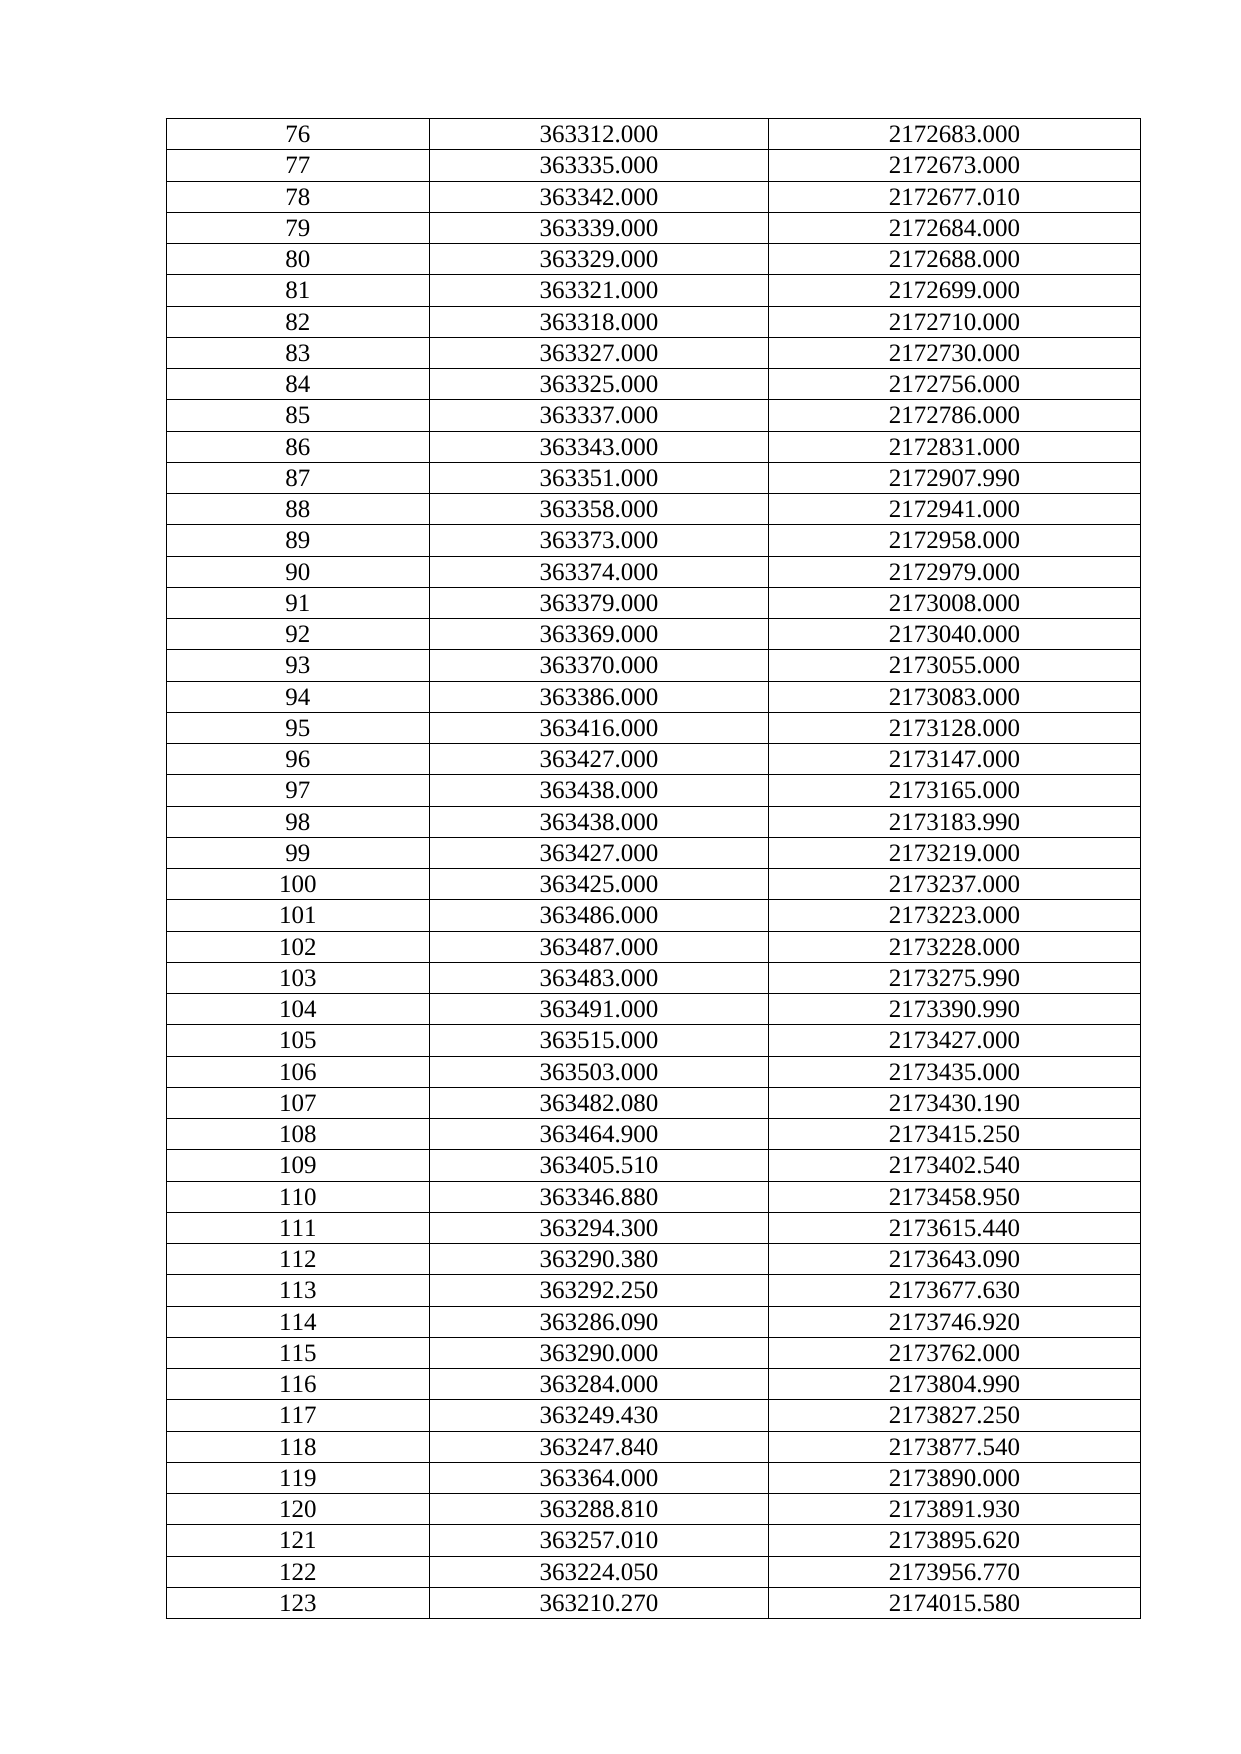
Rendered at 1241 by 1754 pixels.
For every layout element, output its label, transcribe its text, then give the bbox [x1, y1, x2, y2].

table_cell 105 [167, 1025, 429, 1056]
table_cell 95 [167, 713, 429, 743]
table_cell 363379.000 [430, 588, 768, 618]
table_cell 94 [167, 682, 429, 712]
table_cell 2173228.000 [769, 932, 1140, 962]
table_cell 97 [167, 775, 429, 806]
table_cell 363405.510 [430, 1150, 768, 1181]
table_cell 2173147.000 [769, 744, 1140, 774]
table_cell 363483.000 [430, 963, 768, 993]
table_cell 363284.000 [430, 1369, 768, 1399]
table_cell 114 [167, 1307, 429, 1337]
table_cell 2173677.630 [769, 1275, 1140, 1306]
table_cell 2173055.000 [769, 650, 1140, 681]
table_cell 112 [167, 1244, 429, 1274]
table_cell 363482.080 [430, 1088, 768, 1118]
table_cell 363321.000 [430, 275, 768, 306]
table_cell 88 [167, 494, 429, 524]
table_cell 118 [167, 1432, 429, 1462]
table_cell 363503.000 [430, 1057, 768, 1087]
table_cell 110 [167, 1182, 429, 1212]
table_cell 2173890.000 [769, 1463, 1140, 1493]
table_cell 363386.000 [430, 682, 768, 712]
table_cell 78 [167, 182, 429, 212]
table_cell 92 [167, 619, 429, 649]
table_cell 363427.000 [430, 744, 768, 774]
table_cell 99 [167, 838, 429, 868]
table_cell 363416.000 [430, 713, 768, 743]
table_cell 363343.000 [430, 432, 768, 462]
table_cell 2173877.540 [769, 1432, 1140, 1462]
table_cell 2173827.250 [769, 1400, 1140, 1431]
table_cell 96 [167, 744, 429, 774]
table_cell 2172673.000 [769, 150, 1140, 181]
table_cell 363257.010 [430, 1525, 768, 1556]
table_cell 2173415.250 [769, 1119, 1140, 1149]
table_cell 363224.050 [430, 1557, 768, 1587]
table_cell 2173165.000 [769, 775, 1140, 806]
table_cell 363427.000 [430, 838, 768, 868]
table_cell 2172684.000 [769, 213, 1140, 243]
table_cell 2172688.000 [769, 244, 1140, 274]
table_cell 2173804.990 [769, 1369, 1140, 1399]
table_cell 104 [167, 994, 429, 1024]
table_cell 2173083.000 [769, 682, 1140, 712]
table_cell 2172907.990 [769, 463, 1140, 493]
table_cell 363438.000 [430, 775, 768, 806]
table_cell 2172941.000 [769, 494, 1140, 524]
table_cell 2173956.770 [769, 1557, 1140, 1587]
table_cell 98 [167, 807, 429, 837]
table_cell 363374.000 [430, 557, 768, 587]
table_cell 363286.090 [430, 1307, 768, 1337]
table_cell 76 [167, 119, 429, 149]
table_cell 2173275.990 [769, 963, 1140, 993]
table_cell 2173128.000 [769, 713, 1140, 743]
table_cell 2173040.000 [769, 619, 1140, 649]
table_cell 363358.000 [430, 494, 768, 524]
table_cell 2173458.950 [769, 1182, 1140, 1212]
table_cell 87 [167, 463, 429, 493]
table_cell 363290.380 [430, 1244, 768, 1274]
table_cell 2172786.000 [769, 400, 1140, 431]
table_cell 115 [167, 1338, 429, 1368]
table_cell 363312.000 [430, 119, 768, 149]
table_cell 107 [167, 1088, 429, 1118]
table_cell 2173430.190 [769, 1088, 1140, 1118]
table_cell 363292.250 [430, 1275, 768, 1306]
table_cell 108 [167, 1119, 429, 1149]
table_cell 363486.000 [430, 900, 768, 931]
table_cell 2173427.000 [769, 1025, 1140, 1056]
table_cell 77 [167, 150, 429, 181]
table_cell 117 [167, 1400, 429, 1431]
table_cell 119 [167, 1463, 429, 1493]
table_cell 101 [167, 900, 429, 931]
table_cell 363327.000 [430, 338, 768, 368]
table_cell 363464.900 [430, 1119, 768, 1149]
table_cell 2173183.990 [769, 807, 1140, 837]
table_cell 363346.880 [430, 1182, 768, 1212]
table_cell 2172677.010 [769, 182, 1140, 212]
table_cell 363487.000 [430, 932, 768, 962]
table_cell 363337.000 [430, 400, 768, 431]
table_cell 2173237.000 [769, 869, 1140, 899]
table_cell 2173435.000 [769, 1057, 1140, 1087]
table_cell 363339.000 [430, 213, 768, 243]
table_cell 363370.000 [430, 650, 768, 681]
table_cell 2172699.000 [769, 275, 1140, 306]
table_cell 2173895.620 [769, 1525, 1140, 1556]
table_cell 109 [167, 1150, 429, 1181]
table_cell 2174015.580 [769, 1588, 1140, 1618]
table_cell 93 [167, 650, 429, 681]
table_cell 363249.430 [430, 1400, 768, 1431]
table_cell 100 [167, 869, 429, 899]
table_cell 363425.000 [430, 869, 768, 899]
table_cell 2173008.000 [769, 588, 1140, 618]
table_cell 363325.000 [430, 369, 768, 399]
table_cell 363515.000 [430, 1025, 768, 1056]
table_cell 2173746.920 [769, 1307, 1140, 1337]
table_cell 2172756.000 [769, 369, 1140, 399]
table_cell 363210.270 [430, 1588, 768, 1618]
table_cell 363288.810 [430, 1494, 768, 1524]
table_cell 363329.000 [430, 244, 768, 274]
table_cell 91 [167, 588, 429, 618]
table_cell 363294.300 [430, 1213, 768, 1243]
table_cell 2173615.440 [769, 1213, 1140, 1243]
table_cell 82 [167, 307, 429, 337]
table_cell 2173643.090 [769, 1244, 1140, 1274]
table_cell 120 [167, 1494, 429, 1524]
table_cell 363335.000 [430, 150, 768, 181]
table_cell 2172683.000 [769, 119, 1140, 149]
table_cell 363290.000 [430, 1338, 768, 1368]
table_cell 89 [167, 525, 429, 556]
table_cell 121 [167, 1525, 429, 1556]
table_cell 2172730.000 [769, 338, 1140, 368]
table_cell 2172958.000 [769, 525, 1140, 556]
table_cell 363373.000 [430, 525, 768, 556]
table_cell 111 [167, 1213, 429, 1243]
table_cell 363491.000 [430, 994, 768, 1024]
table_cell 2172710.000 [769, 307, 1140, 337]
table_cell 363369.000 [430, 619, 768, 649]
table_cell 2173219.000 [769, 838, 1140, 868]
table_cell 106 [167, 1057, 429, 1087]
table_cell 122 [167, 1557, 429, 1587]
table_cell 2173891.930 [769, 1494, 1140, 1524]
table_cell 116 [167, 1369, 429, 1399]
table_cell 363318.000 [430, 307, 768, 337]
table_cell 363342.000 [430, 182, 768, 212]
table_cell 363364.000 [430, 1463, 768, 1493]
table_cell 363351.000 [430, 463, 768, 493]
table_cell 85 [167, 400, 429, 431]
table_cell 2172979.000 [769, 557, 1140, 587]
table_cell 363438.000 [430, 807, 768, 837]
table_cell 102 [167, 932, 429, 962]
table_cell 2173223.000 [769, 900, 1140, 931]
table_cell 2173762.000 [769, 1338, 1140, 1368]
table_cell 363247.840 [430, 1432, 768, 1462]
table_cell 2172831.000 [769, 432, 1140, 462]
table_cell 84 [167, 369, 429, 399]
table_cell 86 [167, 432, 429, 462]
table_cell 79 [167, 213, 429, 243]
table_cell 113 [167, 1275, 429, 1306]
table_cell 103 [167, 963, 429, 993]
table_cell 83 [167, 338, 429, 368]
table_cell 90 [167, 557, 429, 587]
table_cell 80 [167, 244, 429, 274]
table_cell 81 [167, 275, 429, 306]
table_cell 2173402.540 [769, 1150, 1140, 1181]
table_cell 2173390.990 [769, 994, 1140, 1024]
table_cell 123 [167, 1588, 429, 1618]
